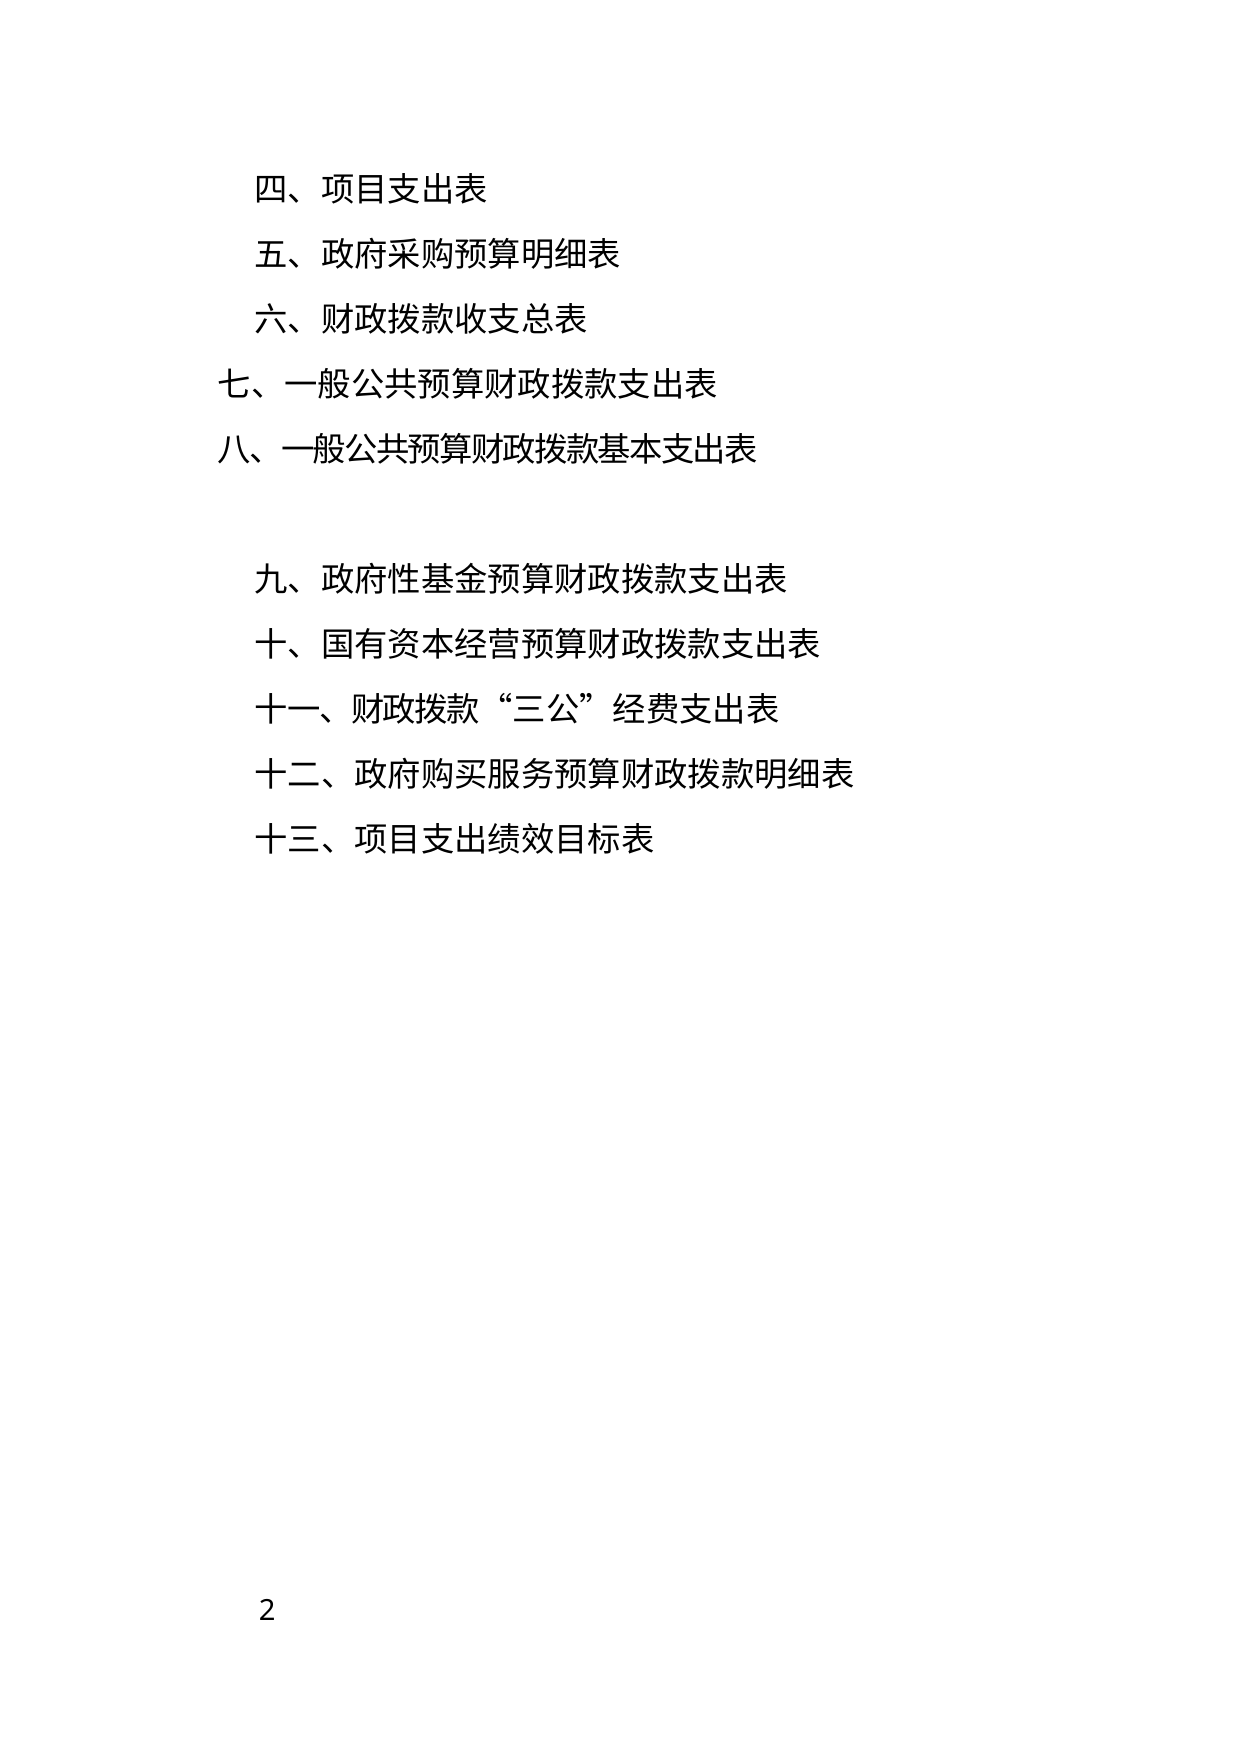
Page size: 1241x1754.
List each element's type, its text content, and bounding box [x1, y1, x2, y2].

text 四、项目支出表 [187, 155, 1053, 220]
text 五、政府采购预算明细表 [187, 220, 1053, 285]
text 六、财政拨款收支总表 [187, 285, 1053, 350]
text 十三、项目支出绩效目标表 [187, 805, 1053, 870]
text 十、国有资本经营预算财政拨款支出表 [187, 610, 1053, 675]
text 七、一般公共预算财政拨款支出表 [187, 350, 1053, 415]
text 十二、政府购买服务预算财政拨款明细表 [187, 740, 1053, 805]
text 九、政府性基金预算财政拨款支出表 [187, 545, 1053, 610]
text 十一、财政拨款“三公”经费支出表 [187, 675, 1053, 740]
text 八、一般公共预算财政拨款基本支出表 [187, 415, 1053, 480]
